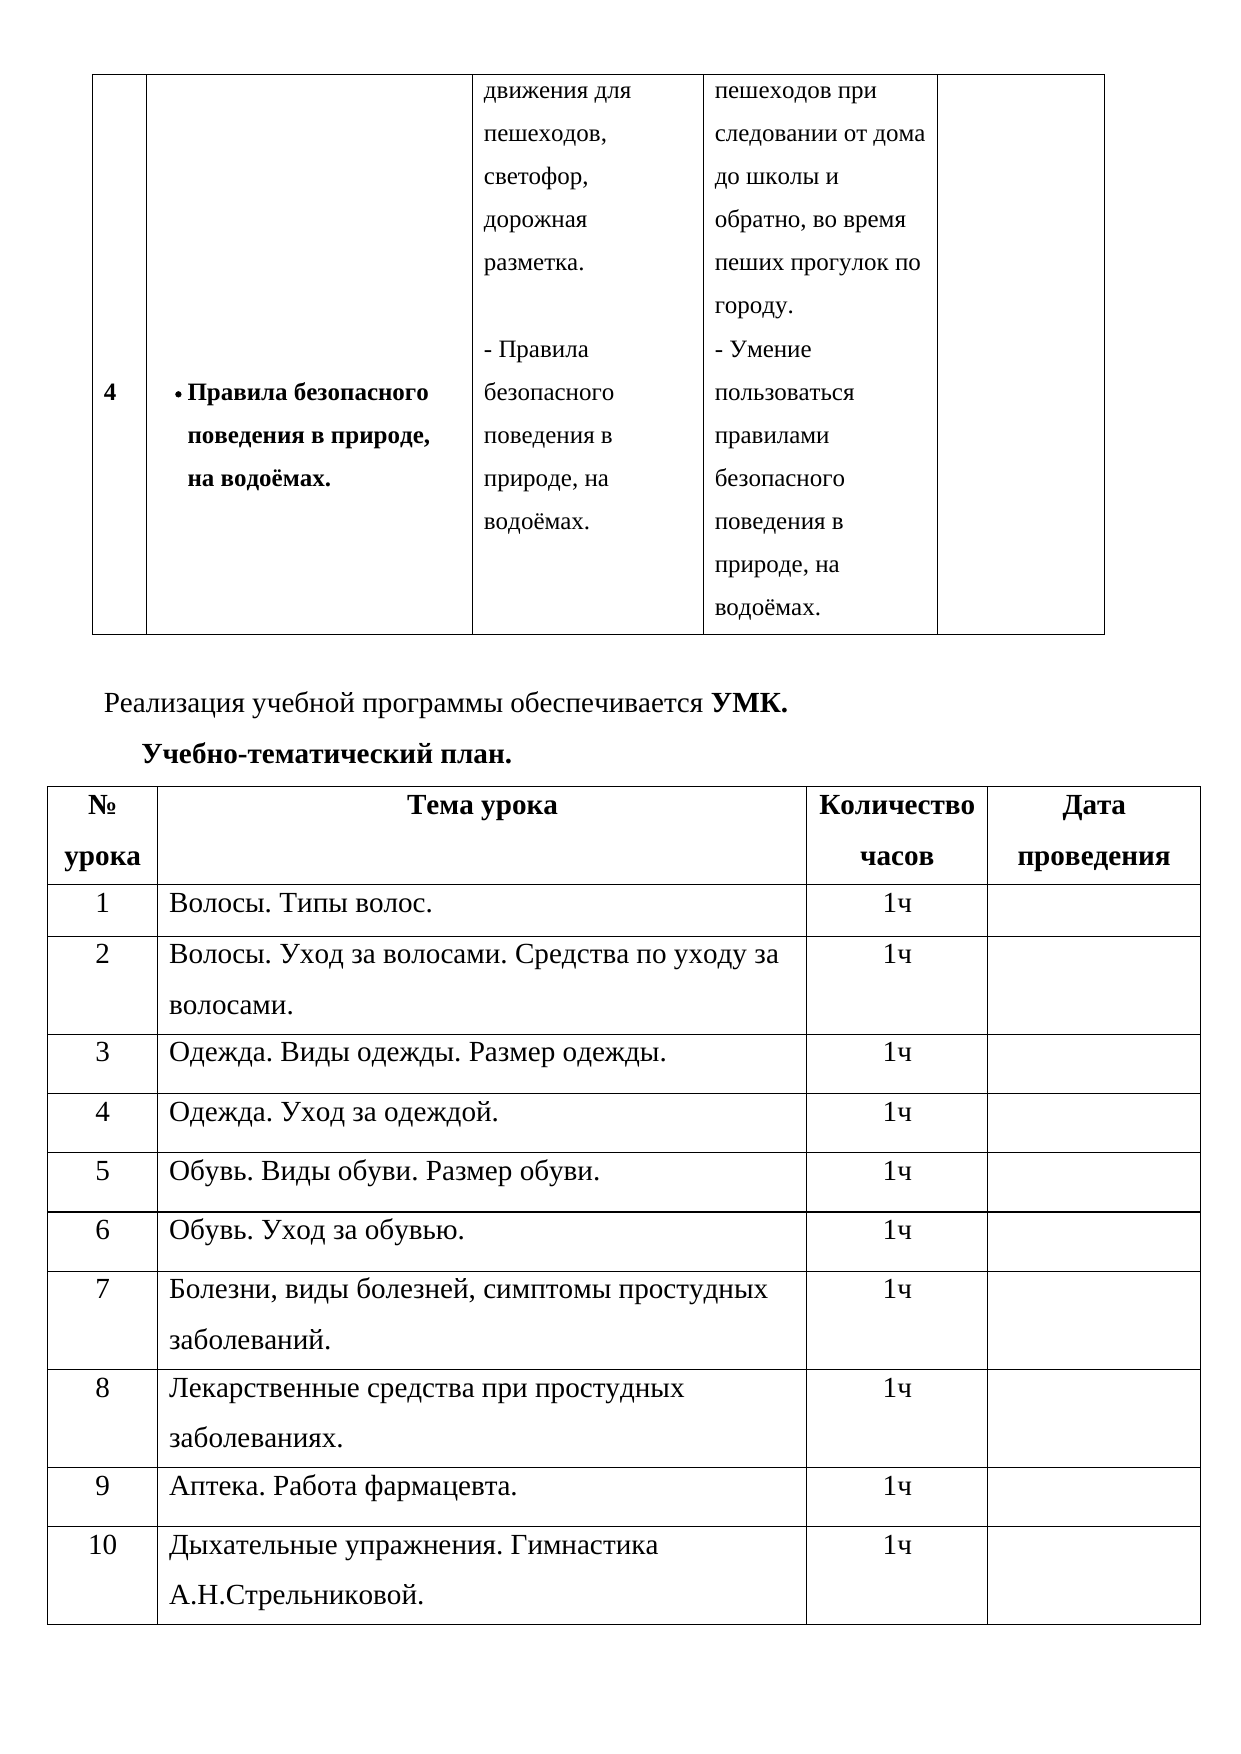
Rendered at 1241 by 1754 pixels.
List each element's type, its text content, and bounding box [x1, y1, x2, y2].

table_cell 6 [48, 1213, 157, 1271]
table_cell 2 [48, 937, 157, 1033]
table_cell 1ч [807, 937, 987, 1033]
table_cell 10 [48, 1527, 157, 1624]
table_cell [988, 1370, 1200, 1467]
text Учебно-тематический план. [141, 736, 1152, 769]
table_cell 1ч [807, 1153, 987, 1211]
table_cell 5 [48, 1153, 157, 1211]
table_header Количество часов [807, 787, 987, 884]
table_header Дата проведения [988, 787, 1200, 884]
table_cell Обувь. Уход за обувью. [158, 1213, 806, 1271]
table_cell Аптека. Работа фармацевта. [158, 1468, 806, 1526]
table_cell 1 [48, 885, 157, 936]
table_cell [988, 1035, 1200, 1093]
table_cell Волосы. Типы волос. [158, 885, 806, 936]
table_cell 1 2 3 4 [93, 75, 146, 634]
table_cell 7 [48, 1272, 157, 1369]
table_cell Одежда. Уход за одеждой. [158, 1094, 806, 1152]
table_cell 1ч [807, 1468, 987, 1526]
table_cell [704, 75, 937, 634]
table_cell [988, 937, 1200, 1033]
table_header № урока [48, 787, 157, 884]
table_cell 3 [48, 1035, 157, 1093]
table_cell 9 [48, 1468, 157, 1526]
table_cell Обувь. Виды обуви. Размер обуви. [158, 1153, 806, 1211]
table_cell [988, 1213, 1200, 1271]
table_cell Дыхательные упражнения. Гимнастика А.Н.Стрельниковой. [158, 1527, 806, 1624]
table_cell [473, 75, 703, 634]
table_cell 4 [48, 1094, 157, 1152]
table_cell 1ч [807, 885, 987, 936]
table_cell 1ч [807, 1094, 987, 1152]
table_cell 1ч [807, 1035, 987, 1093]
table_cell [988, 1527, 1200, 1624]
table_cell Лекарственные средства при простудных заболеваниях. [158, 1370, 806, 1467]
table_cell [938, 75, 1104, 634]
table_cell [988, 1094, 1200, 1152]
table_cell 8 [48, 1370, 157, 1467]
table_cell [147, 75, 472, 634]
table_cell Волосы. Уход за волосами. Средства по уходу за волосами. [158, 937, 806, 1033]
table_cell 1ч [807, 1527, 987, 1624]
table_cell [988, 1468, 1200, 1526]
table_cell 1ч [807, 1213, 987, 1271]
table_cell [988, 1272, 1200, 1369]
table_cell Болезни, виды болезней, симптомы простудных заболеваний. [158, 1272, 806, 1369]
table_cell 1ч [807, 1370, 987, 1467]
table_cell 1ч [807, 1272, 987, 1369]
table_cell [988, 1153, 1200, 1211]
table_header Тема урока [158, 787, 806, 884]
text Реализация учебной программы обеспечивается УМК. [103, 686, 1152, 719]
table_cell [988, 885, 1200, 936]
table_cell Одежда. Виды одежды. Размер одежды. [158, 1035, 806, 1093]
